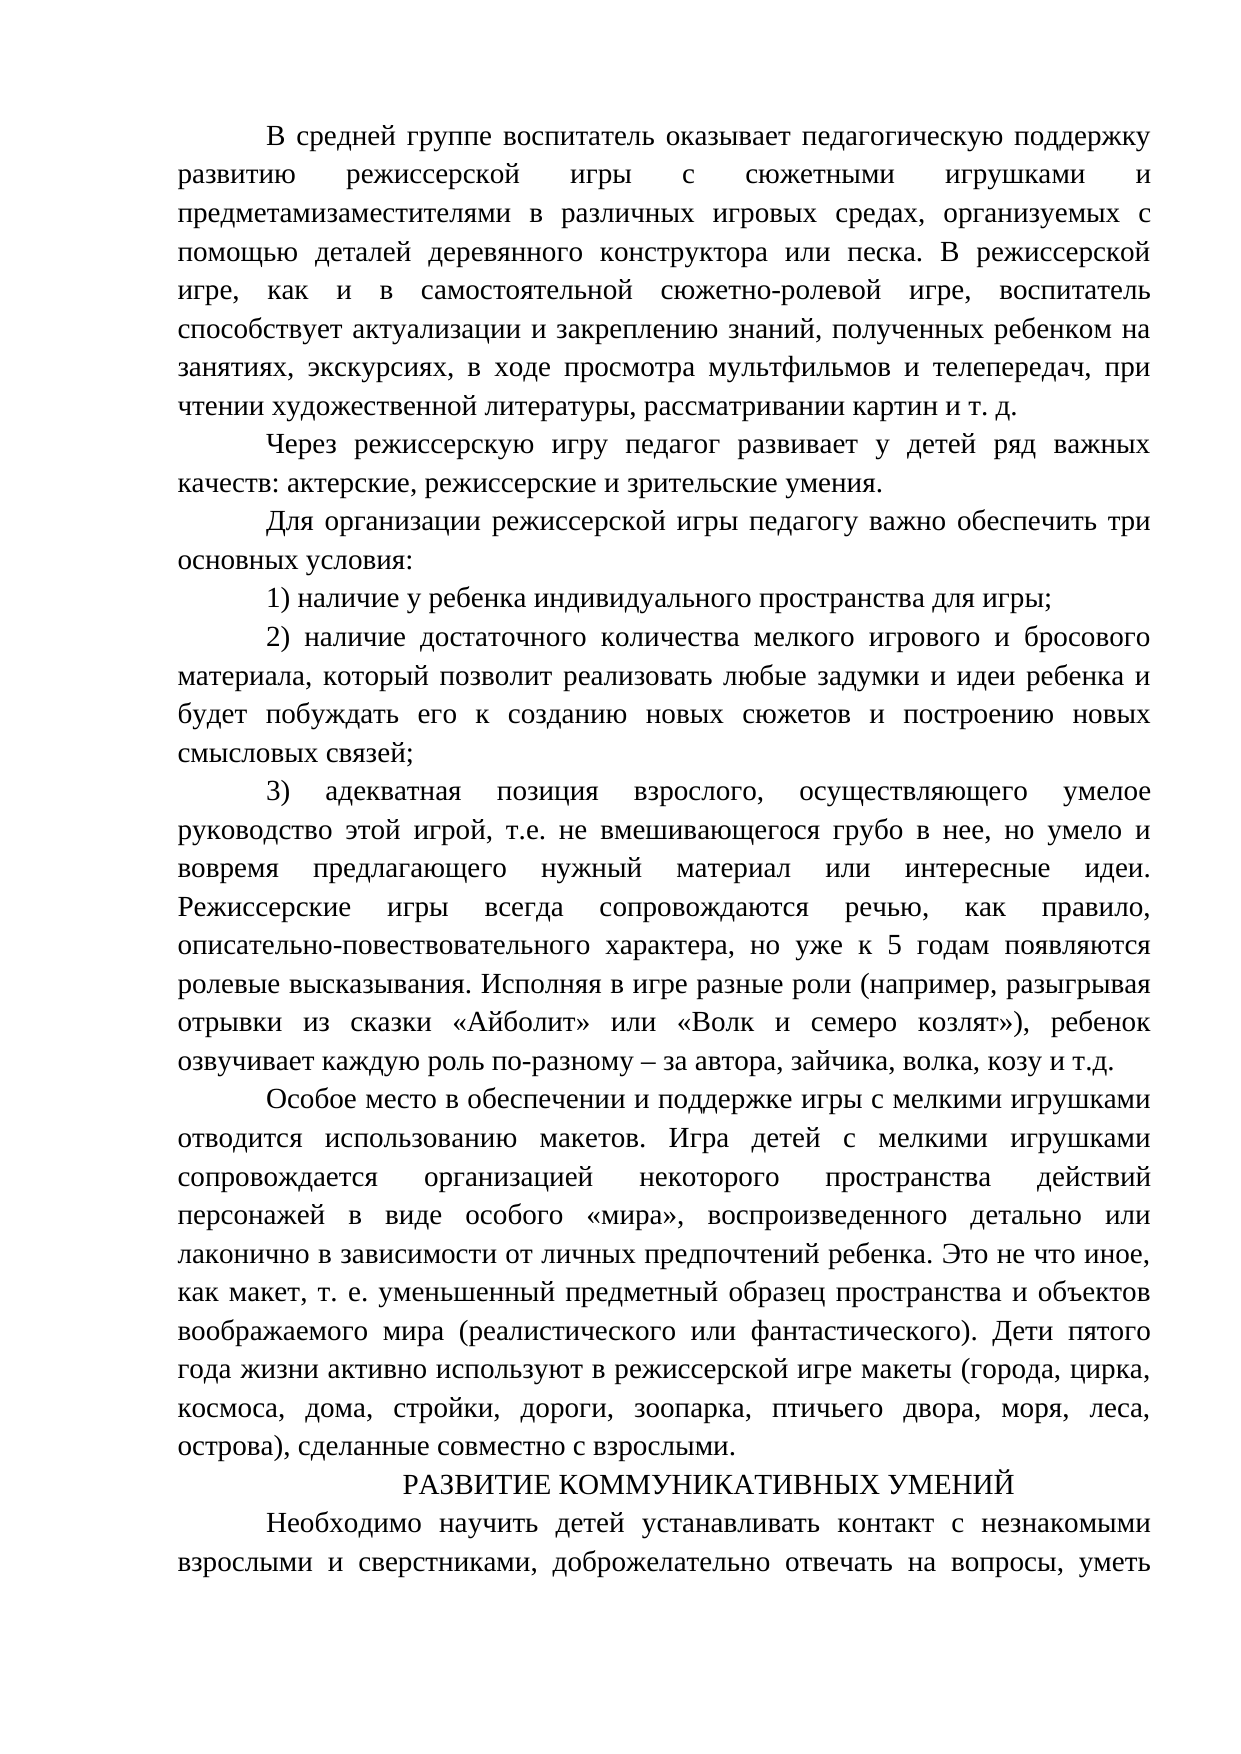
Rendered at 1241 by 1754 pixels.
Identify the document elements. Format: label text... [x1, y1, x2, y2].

text В средней группе воспитатель оказывает педагогическую поддержку развитию режиссерской игры с сюжетными игрушками и предметамизаместителями в различных игровых средах, организуемых с помощью деталей деревянного конструктора или песка. В режиссерской игре, как и в самостоятельной сюжетно-ролевой игре, воспитатель способствует актуализации и закреплению знаний, полученных ребенком на занятиях, экскурсиях, в ходе просмотра мультфильмов и телепередач, при чтении художественной литературы, рассматривании картин и т. д. [177, 118, 1152, 421]
text 2) наличие достаточного количества мелкого игрового и бросового материала, который позволит реализовать любые задумки и идеи ребенка и будет побуждать его к созданию новых сюжетов и построению новых смысловых связей; [177, 619, 1152, 768]
text РАЗВИТИЕ КОММУНИКАТИВНЫХ УМЕНИЙ [177, 1467, 1152, 1501]
text Через режиссерскую игру педагог развивает у детей ряд важных качеств: актерские, режиссерские и зрительские умения. [177, 426, 1152, 498]
text Для организации режиссерской игры педагогу важно обеспечить три основных условия: [177, 503, 1152, 576]
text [177, 1506, 1152, 1578]
text 1) наличие у ребенка индивидуального пространства для игры; [177, 581, 1152, 614]
text Особое место в обеспечении и поддержке игры с мелкими игрушками отводится использованию макетов. Игра детей с мелкими игрушками сопровождается организацией некоторого пространства действий персонажей в виде особого «мира», воспроизведенного детально или лаконично в зависимости от личных предпочтений ребенка. Это не что иное, как макет, т. е. уменьшенный предметный образец пространства и объектов воображаемого мира (реалистического или фантастического). Дети пятого года жизни активно используют в режиссерской игре макеты (города, цирка, космоса, дома, стройки, дороги, зоопарка, птичьего двора, моря, леса, острова), сделанные совместно с взрослыми. [177, 1082, 1152, 1462]
text 3) адекватная позиция взрослого, осуществляющего умелое руководство этой игрой, т.е. не вмешивающегося грубо в нее, но умело и вовремя предлагающего нужный материал или интересные идеи. Режиссерские игры всегда сопровождаются речью, как правило, описательно-повествовательного характера, но уже к 5 годам появляются ролевые высказывания. Исполняя в игре разные роли (например, разыгрывая отрывки из сказки «Айболит» или «Волк и семеро козлят»), ребенок озвучивает каждую роль по-разному – за автора, зайчика, волка, козу и т.д. [177, 773, 1152, 1077]
